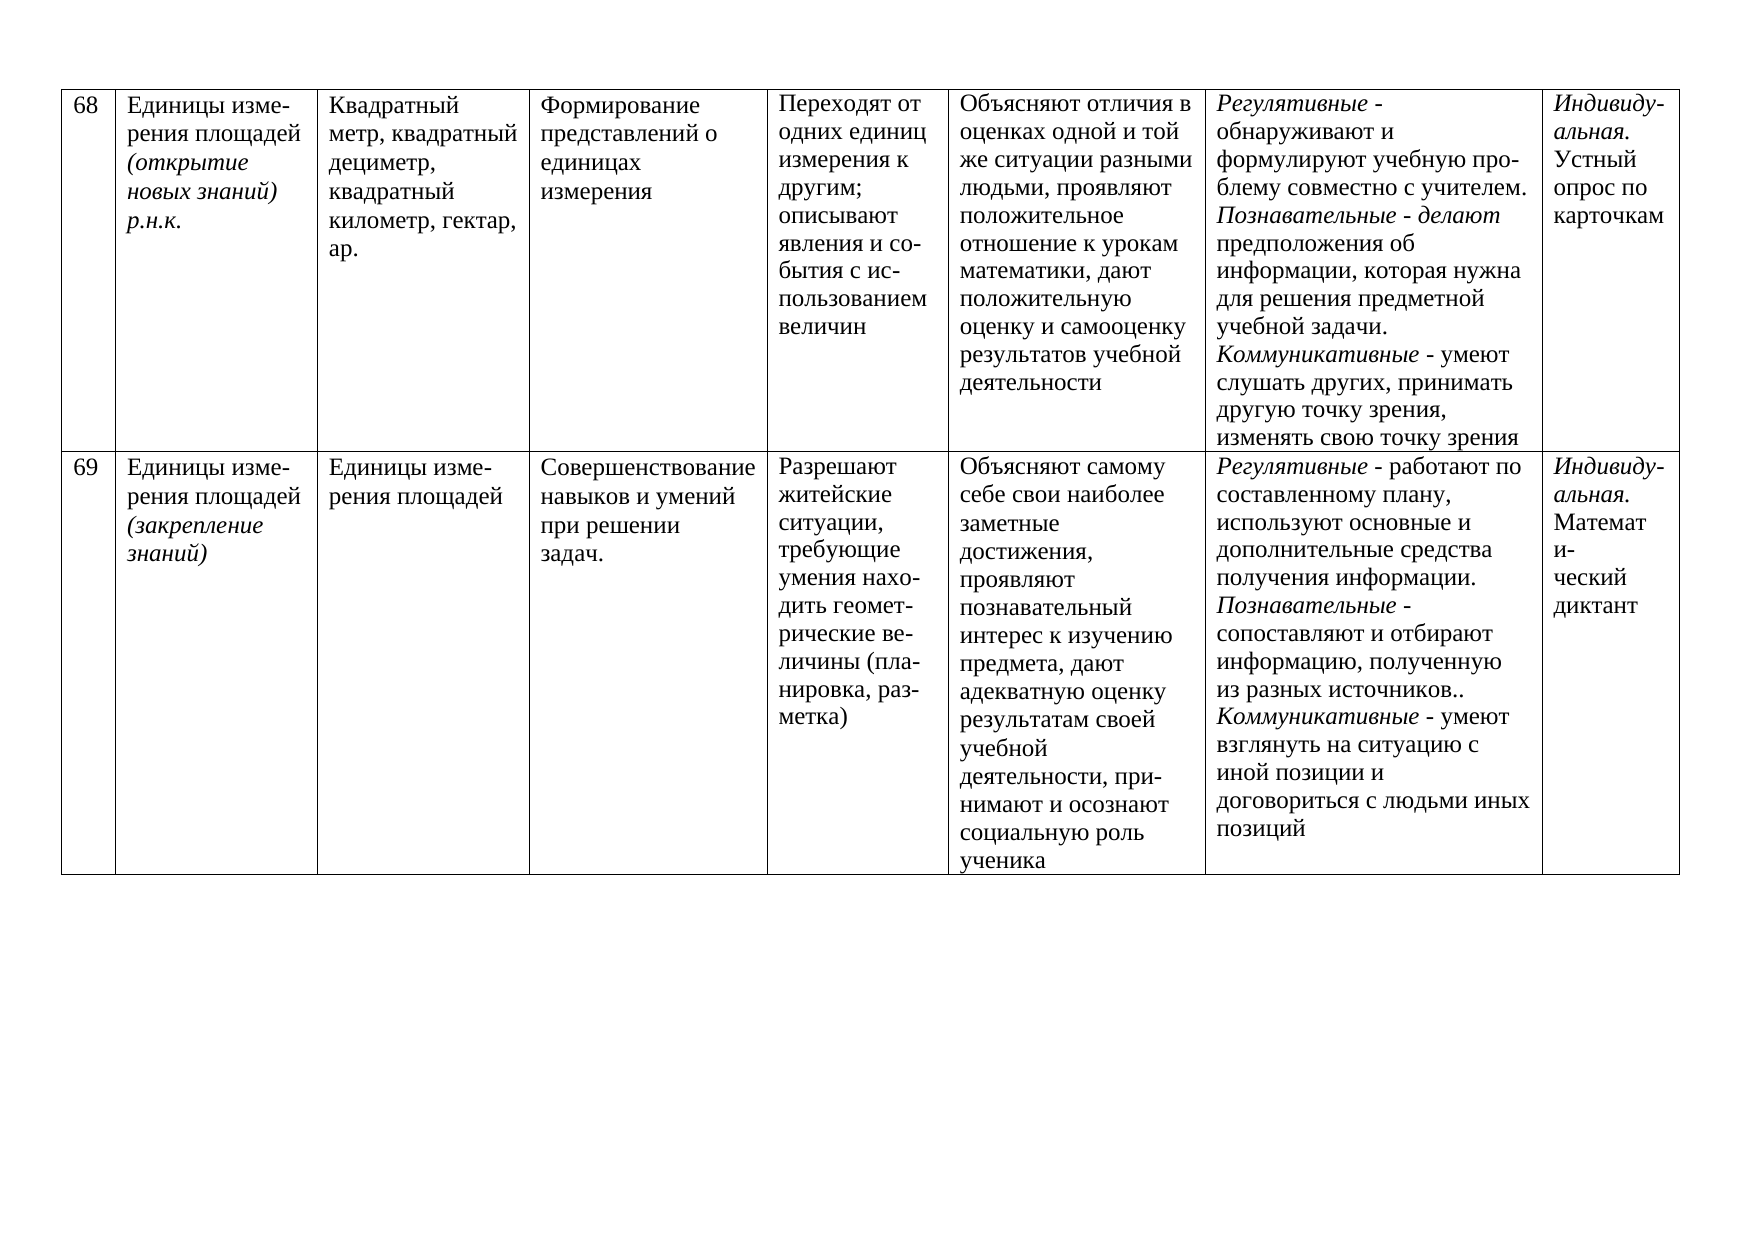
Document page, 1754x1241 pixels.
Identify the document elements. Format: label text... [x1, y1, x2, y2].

table_cell Объясняют отличия в оценках одной и той же ситуации разными людьми, проявляют положительное отношение к урокам математики, дают положительную оценку и самооценку результатов учебной деятельности [949, 90, 1205, 451]
table_cell 68 [62, 90, 115, 451]
table_cell Индивиду- альная. Математи- ческий диктант [1543, 452, 1679, 874]
table_cell Индивидуальная. Устный опрос по карточкам [1543, 90, 1679, 451]
table_cell 69 [62, 452, 115, 874]
table_cell Единицы измерения площадей (открытие новых знаний) р.н.к. [116, 90, 317, 451]
table_cell Единицы измерения площадей (закрепление знаний) [116, 452, 317, 874]
table_cell Переходят от одних единиц измерения к другим; описывают явления и события с использованием величин [768, 90, 948, 451]
table_cell Объясняют самому себе свои наиболее заметные достижения, проявляют познавательный интерес к изучению предмета, дают адекватную оценку результатам своей учебной деятельности, принимают и осознают социальную роль ученика [949, 452, 1205, 874]
table_cell Регулятивные - работают по составленному плану, используют основные и дополнительные средства получения информации. Познавательные - сопоставляют и отбирают информацию, полученную из разных источников.. Коммуникативные - умеют взглянуть на ситуацию с иной позиции и договориться с людьми иных позиций [1206, 452, 1542, 874]
table_cell Формирование представлений о единицах измерения [530, 90, 767, 451]
table_cell Квадратный метр, квадратный дециметр, квадратный километр, гектар, ар. [318, 90, 529, 451]
table_cell Регулятивные - обнаруживают и формулируют учебную проблему совместно с учителем. Познавательные - делают предположения об информации, которая нужна для решения предметной учебной задачи. Коммуникативные - умеют слушать других, принимать другую точку зрения, изменять свою точку зрения [1206, 90, 1542, 451]
table_cell Единицы измерения площадей [318, 452, 529, 874]
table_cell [530, 452, 767, 874]
table_cell Разрешают житейские ситуации, требующие умения находить геометрические величины (планировка, раз- метка) [768, 452, 948, 874]
